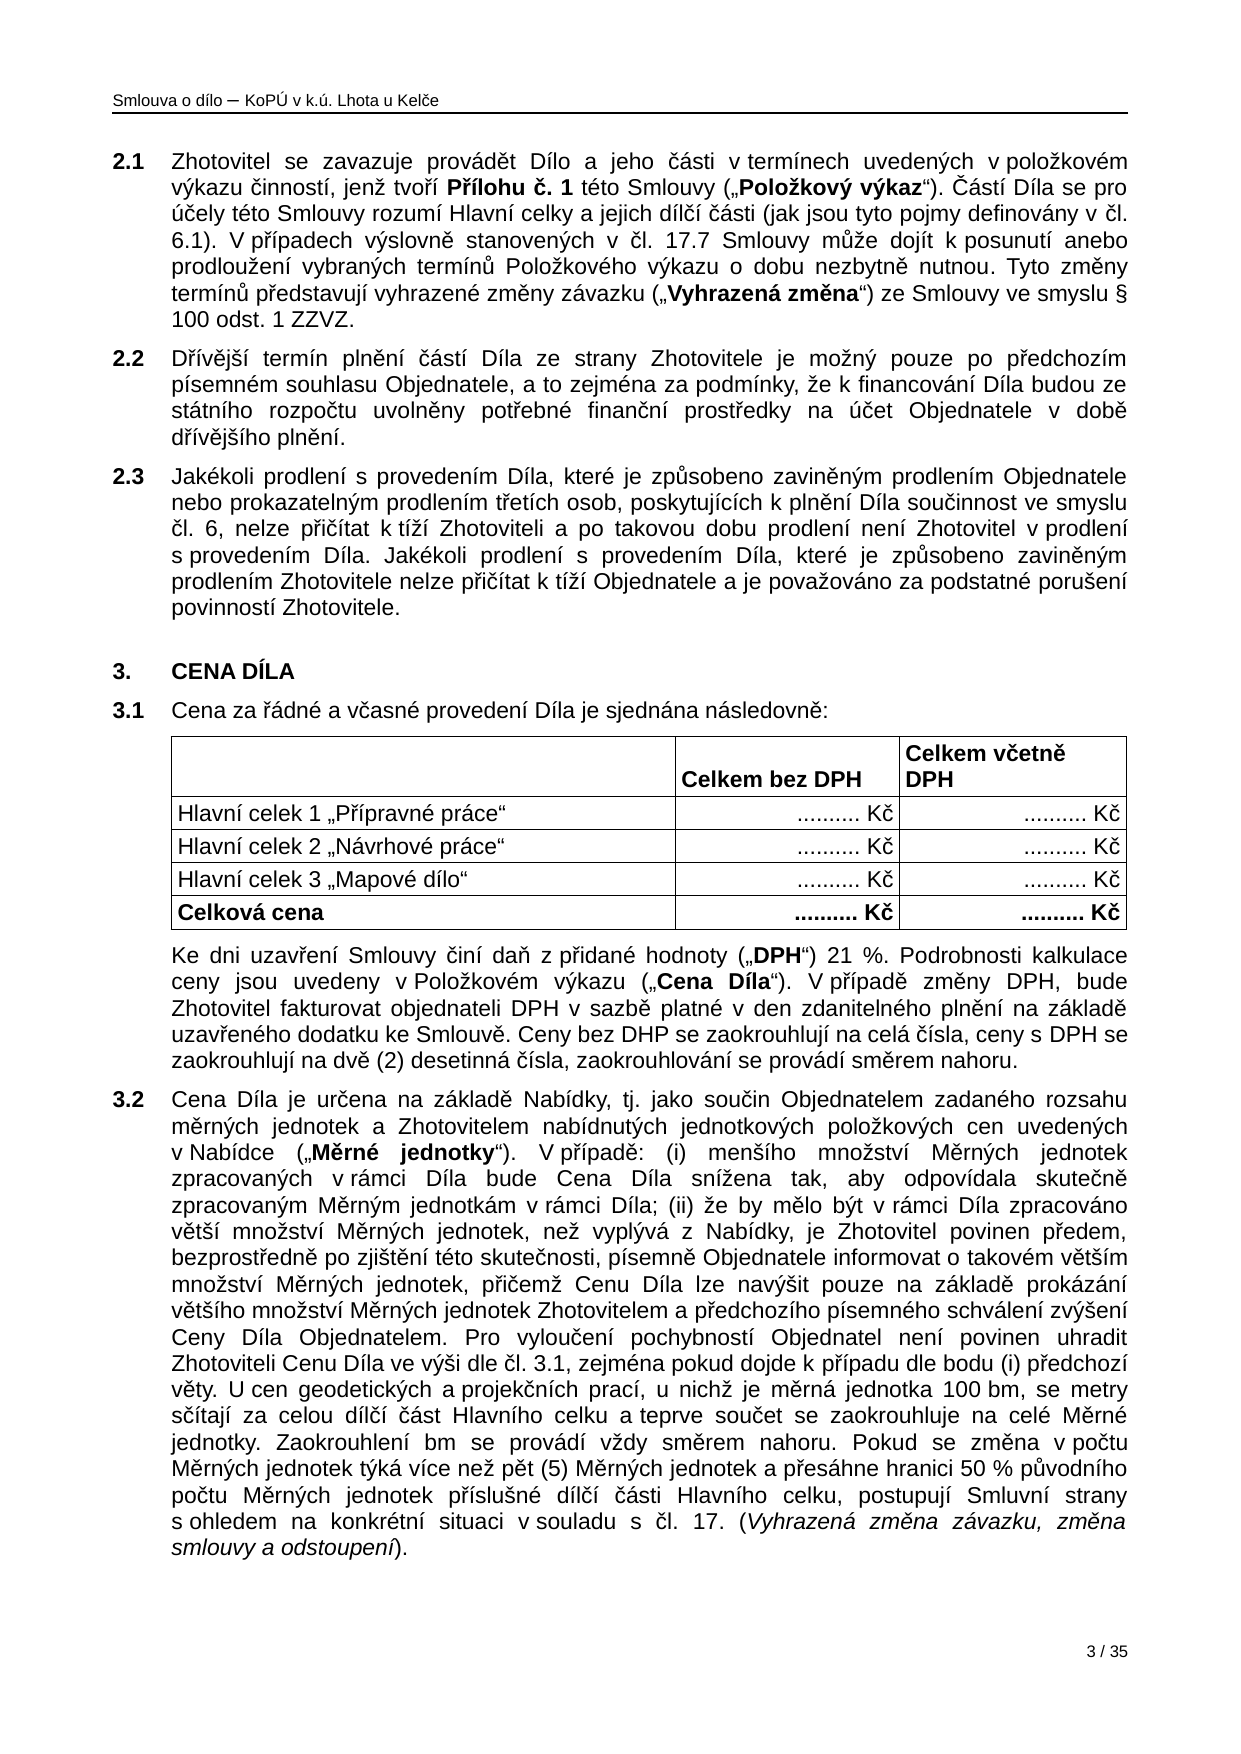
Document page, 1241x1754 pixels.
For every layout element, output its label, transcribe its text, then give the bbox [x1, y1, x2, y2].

table_cell .......... Kč [900, 863, 1126, 895]
list Ke dni uzavření Smlouvy činí daň z přidané hodnoty („DPH“) 21 %. Podrobnosti kalkulace ceny jsou uvedeny v Položkovém výkazu („Cena Díla“). V případě změny DPH, bude Zhotovitel fakturovat objednateli DPH v sazbě platné v den zdanitelného plnění na základě uzavřeného dodatku ke Smlouvě. Ceny bez DHP se zaokrouhlují na celá čísla, ceny s DPH se zaokrouhlují na dvě (2) desetinná čísla, zaokrouhlování se provádí směrem nahoru. [171, 942, 1128, 995]
list Ke dni uzavření Smlouvy činí daň z přidané hodnoty („DPH“) 21 %. Podrobnosti kalkulace ceny jsou uvedeny v Položkovém výkazu („Cena Díla“). V případě změny DPH, bude Zhotovitel fakturovat objednateli DPH v sazbě platné v den zdanitelného plnění na základě uzavřeného dodatku ke Smlouvě. Ceny bez DHP se zaokrouhlují na celá čísla, ceny s DPH se zaokrouhlují na dvě (2) desetinná čísla, zaokrouhlování se provádí směrem nahoru. [171, 1047, 1128, 1074]
table_cell .......... Kč [676, 896, 899, 928]
table_cell Hlavní celek 2 „Návrhové práce“ [172, 830, 675, 862]
table_header Celkem včetně DPH [900, 737, 1126, 796]
table_cell Hlavní celek 3 „Mapové dílo“ [172, 863, 675, 895]
table_cell .......... Kč [900, 797, 1126, 829]
text Cena za řádné a včasné provedení Díla je sjednána následovně: [112, 697, 1128, 723]
table_header Celkem bez DPH [676, 737, 899, 796]
table_cell Hlavní celek 1 „Přípravné práce“ [172, 797, 675, 829]
text Zhotovitel se zavazuje provádět Dílo a jeho části v termínech uvedených v položkovém výkazu činností, jenž tvoří Přílohu č. 1 této Smlouvy („Položkový výkaz“). Částí Díla se pro účely této Smlouvy rozumí Hlavní celky a jejich dílčí části (jak jsou tyto pojmy definovány v čl. 6.1). V případech výslovně stanovených v čl. 17.7 Smlouvy může dojít k posunutí anebo prodloužení vybraných termínů Položkového výkazu o dobu nezbytně nutnou. Tyto změny termínů představují vyhrazené změny závazku („Vyhrazená změna“) ze Smlouvy ve smyslu § 100 odst. 1 ZZVZ. [112, 148, 1128, 332]
text Cena díla [112, 658, 1128, 684]
table_header [172, 737, 675, 796]
table_cell Celková cena [172, 896, 675, 928]
table_cell .......... Kč [900, 830, 1126, 862]
table_cell .......... Kč [676, 863, 899, 895]
table_cell .......... Kč [900, 896, 1126, 928]
table_cell .......... Kč [676, 830, 899, 862]
text Jakékoli prodlení s provedením Díla, které je způsobeno zaviněným prodlením Objednatele nebo prokazatelným prodlením třetích osob, poskytujících k plnění Díla součinnost ve smyslu čl. 6, nelze přičítat k tíží Zhotoviteli a po takovou dobu prodlení není Zhotovitel v prodlení s provedením Díla. Jakékoli prodlení s provedením Díla, které je způsobeno zaviněným prodlením Zhotovitele nelze přičítat k tíží Objednatele a je považováno za podstatné porušení povinností Zhotovitele. [112, 463, 1128, 621]
table_cell .......... Kč [676, 797, 899, 829]
text Cena Díla je určena na základě Nabídky, tj. jako součin Objednatelem zadaného rozsahu měrných jednotek a Zhotovitelem nabídnutých jednotkových položkových cen uvedených v Nabídce („Měrné jednotky“). V případě: (i) menšího množství Měrných jednotek zpracovaných v rámci Díla bude Cena Díla snížena tak, aby odpovídala skutečně zpracovaným Měrným jednotkám v rámci Díla; (ii) že by mělo být v rámci Díla zpracováno větší množství Měrných jednotek, než vyplývá z Nabídky, je Zhotovitel povinen předem, bezprostředně po zjištění této skutečnosti, písemně Objednatele informovat o takovém větším množství Měrných jednotek, přičemž Cenu Díla lze navýšit pouze na základě prokázání většího množství Měrných jednotek Zhotovitelem a předchozího písemného schválení zvýšení Ceny Díla Objednatelem. Pro vyloučení pochybností Objednatel není povinen uhradit Zhotoviteli Cenu Díla ve výši dle čl. 3.1, zejména pokud dojde k případu dle bodu (i) předchozí věty. U cen geodetických a projekčních prací, u nichž je měrná jednotka 100 bm, se metry sčítají za celou dílčí část Hlavního celku a teprve součet se zaokrouhluje na celé Měrné jednotky. Zaokrouhlení bm se provádí vždy směrem nahoru. Pokud se změna v počtu Měrných jednotek týká více než pět (5) Měrných jednotek a přesáhne hranici 50 % původního počtu Měrných jednotek příslušné dílčí části Hlavního celku, postupují Smluvní strany s ohledem na konkrétní situaci v souladu s čl. 17. (Vyhrazená změna závazku, změna smlouvy a odstoupení). [112, 1086, 1128, 1561]
text Dřívější termín plnění částí Díla ze strany Zhotovitele je možný pouze po předchozím písemném souhlasu Objednatele, a to zejména za podmínky, že k financování Díla budou ze státního rozpočtu uvolněny potřebné finanční prostředky na účet Objednatele v době dřívějšího plnění. [112, 345, 1128, 450]
